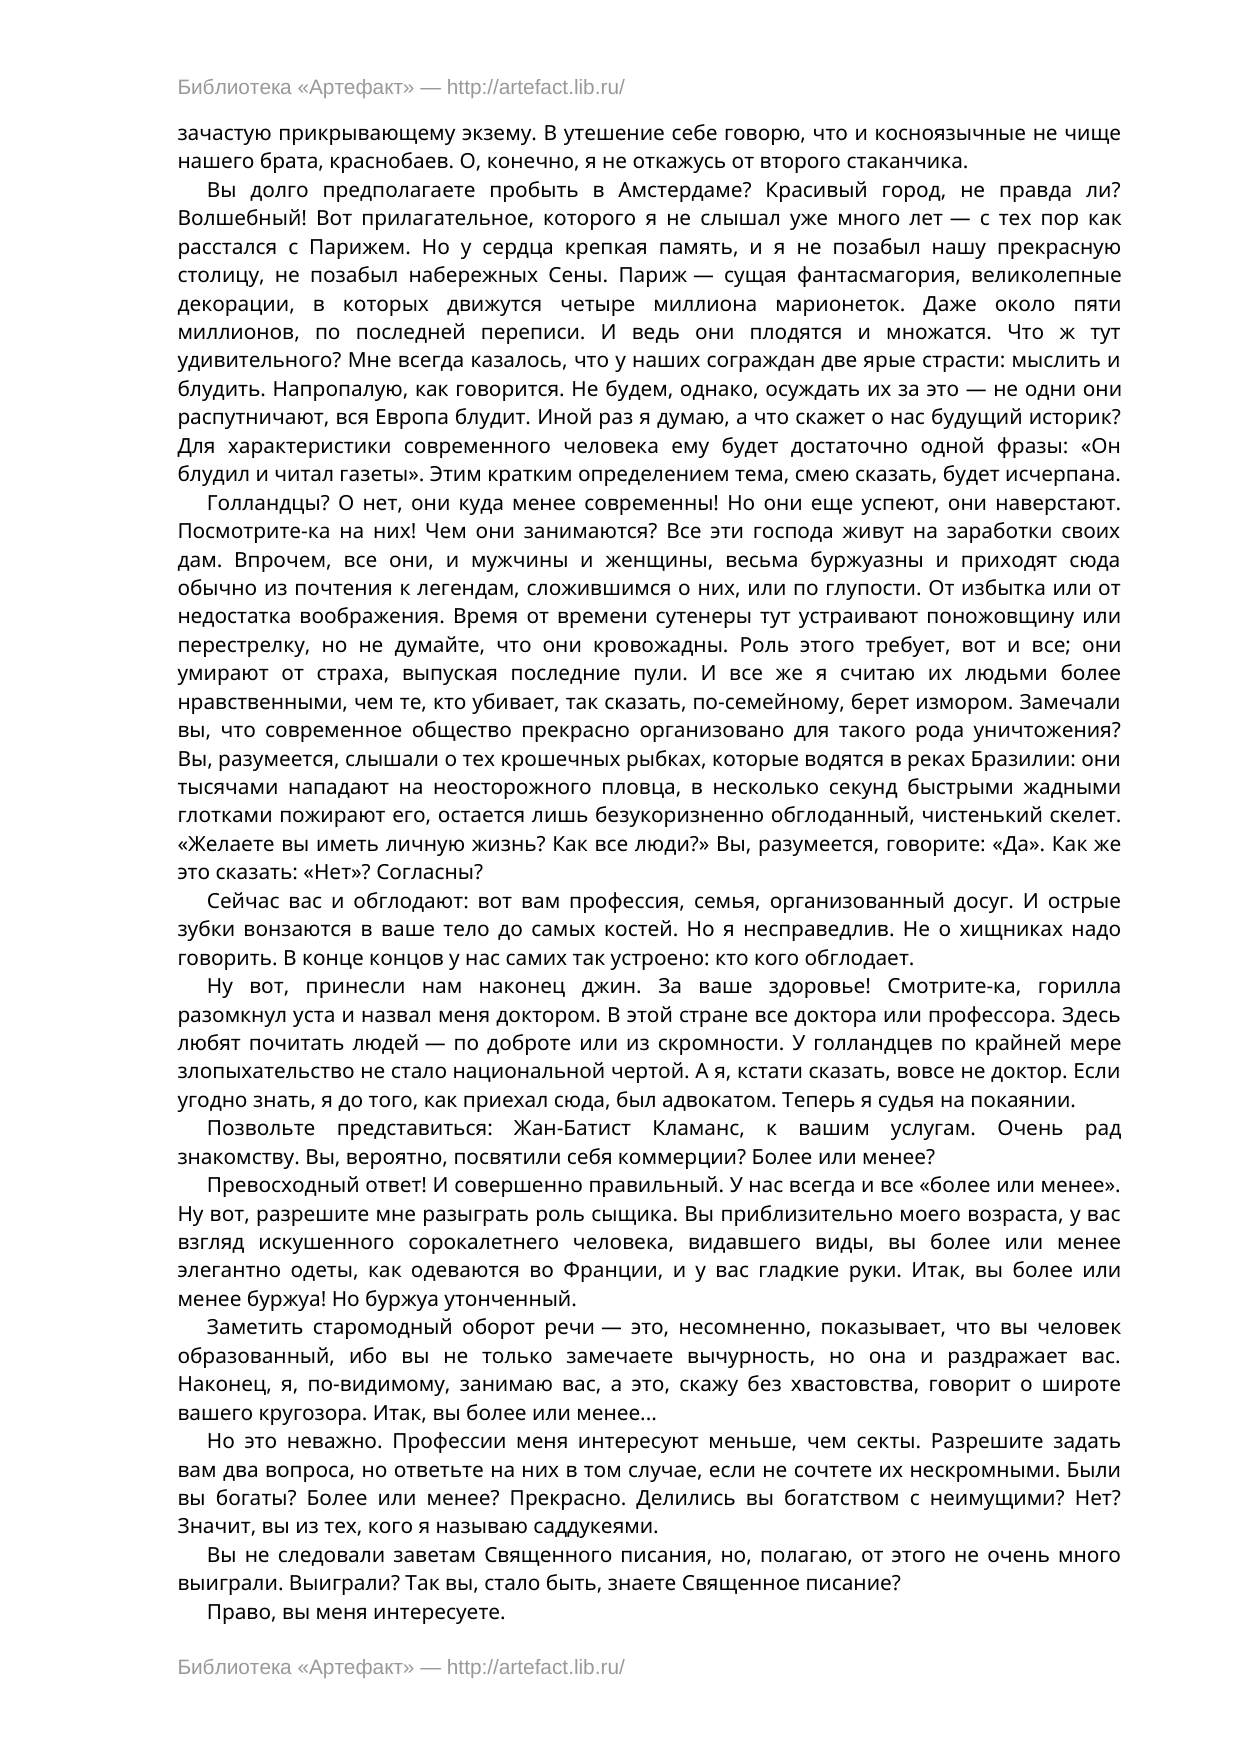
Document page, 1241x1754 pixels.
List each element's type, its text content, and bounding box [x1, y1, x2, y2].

text Позвольте представиться: Жан-Батист Кламанс, к вашим услугам. Очень рад знакомству. Вы, вероятно, посвятили себя коммерции? Более или менее? [177, 1113, 1122, 1170]
text Но это неважно. Профессии меня интересуют меньше, чем секты. Разрешите задать вам два вопроса, но ответьте на них в том случае, если не сочтете их нескромными. Были вы богаты? Более или менее? Прекрасно. Делились вы богатством с неимущими? Нет? Значит, вы из тех, кого я называю саддукеями. [177, 1426, 1122, 1540]
text Заметить старомодный оборот речи — это, несомненно, показывает, что вы человек образованный, ибо вы не только замечаете вычурность, но она и раздражает вас. Наконец, я, по-видимому, занимаю вас, а это, скажу без хвастовства, говорит о широте вашего кругозора. Итак, вы более или менее... [177, 1312, 1122, 1426]
text Голландцы? О нет, они куда менее современны! Но они еще успеют, они наверстают. Посмотрите-ка на них! Чем они занимаются? Все эти господа живут на заработки своих дам. Впрочем, все они, и мужчины и женщины, весьма буржуазны и приходят сюда обычно из почтения к легендам, сложившимся о них, или по глупости. От избытка или от недостатка воображения. Время от времени сутенеры тут устраивают поножовщину или перестрелку, но не думайте, что они кровожадны. Роль этого требует, вот и все; они умирают от страха, выпуская последние пули. И все же я считаю их людьми более нравственными, чем те, кто убивает, так сказать, по-семейному, берет измором. Замечали вы, что современное общество прекрасно организовано для такого рода уничтожения? Вы, разумеется, слышали о тех крошечных рыбках, которые водятся в реках Бразилии: они тысячами нападают на неосторожного пловца, в несколько секунд быстрыми жадными глотками пожирают его, остается лишь безукоризненно обглоданный, чистенький скелет. «Желаете вы иметь личную жизнь? Как все люди?» Вы, разумеется, говорите: «Да». Как же это сказать: «Нет»? Согласны? [177, 488, 1122, 886]
text Вы не следовали заветам Священного писания, но, полагаю, от этого не очень много выиграли. Выиграли? Так вы, стало быть, знаете Священное писание? [177, 1540, 1122, 1597]
text Ну вот, принесли нам наконец джин. За ваше здоровье! Смотрите-ка, горилла разомкнул уста и назвал меня доктором. В этой стране все доктора или профессора. Здесь любят почитать людей — по доброте или из скромности. У голландцев по крайней мере злопыхательство не стало национальной чертой. А я, кстати сказать, вовсе не доктор. Если угодно знать, я до того, как приехал сюда, был адвокатом. Теперь я судья на покаянии. [177, 971, 1122, 1113]
text Вы долго предполагаете пробыть в Амстердаме? Красивый город, не правда ли? Волшебный! Вот прилагательное, которого я не слышал уже много лет — с тех пор как расстался с Парижем. Но у сердца крепкая память, и я не позабыл нашу прекрасную столицу, не позабыл набережных Сены. Париж — сущая фантасмагория, великолепные декорации, в которых движутся четыре миллиона марионеток. Даже около пяти миллионов, по последней переписи. И ведь они плодятся и множатся. Что ж тут удивительного? Мне всегда казалось, что у наших сограждан две ярые страсти: мыслить и блудить. Напропалую, как говорится. Не будем, однако, осуждать их за это — не одни они распутничают, вся Европа блудит. Иной раз я думаю, а что скажет о нас будущий историк? Для характеристики современного человека ему будет достаточно одной фразы: «Он блудил и читал газеты». Этим кратким определением тема, смею сказать, будет исчерпана. [177, 175, 1122, 488]
text Право, вы меня интересуете. [177, 1597, 1122, 1625]
text Превосходный ответ! И совершенно правильный. У нас всегда и все «более или менее». Ну вот, разрешите мне разыграть роль сыщика. Вы приблизительно моего возраста, у вас взгляд искушенного сорокалетнего человека, видавшего виды, вы более или менее элегантно одеты, как одеваются во Франции, и у вас гладкие руки. Итак, вы более или менее буржуа! Но буржуа утонченный. [177, 1170, 1122, 1312]
text Сейчас вас и обглодают: вот вам профессия, семья, организованный досуг. И острые зубки вонзаются в ваше тело до самых костей. Но я несправедлив. Не о хищниках надо говорить. В конце концов у нас самих так устроено: кто кого обглодает. [177, 886, 1122, 971]
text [177, 118, 1122, 175]
